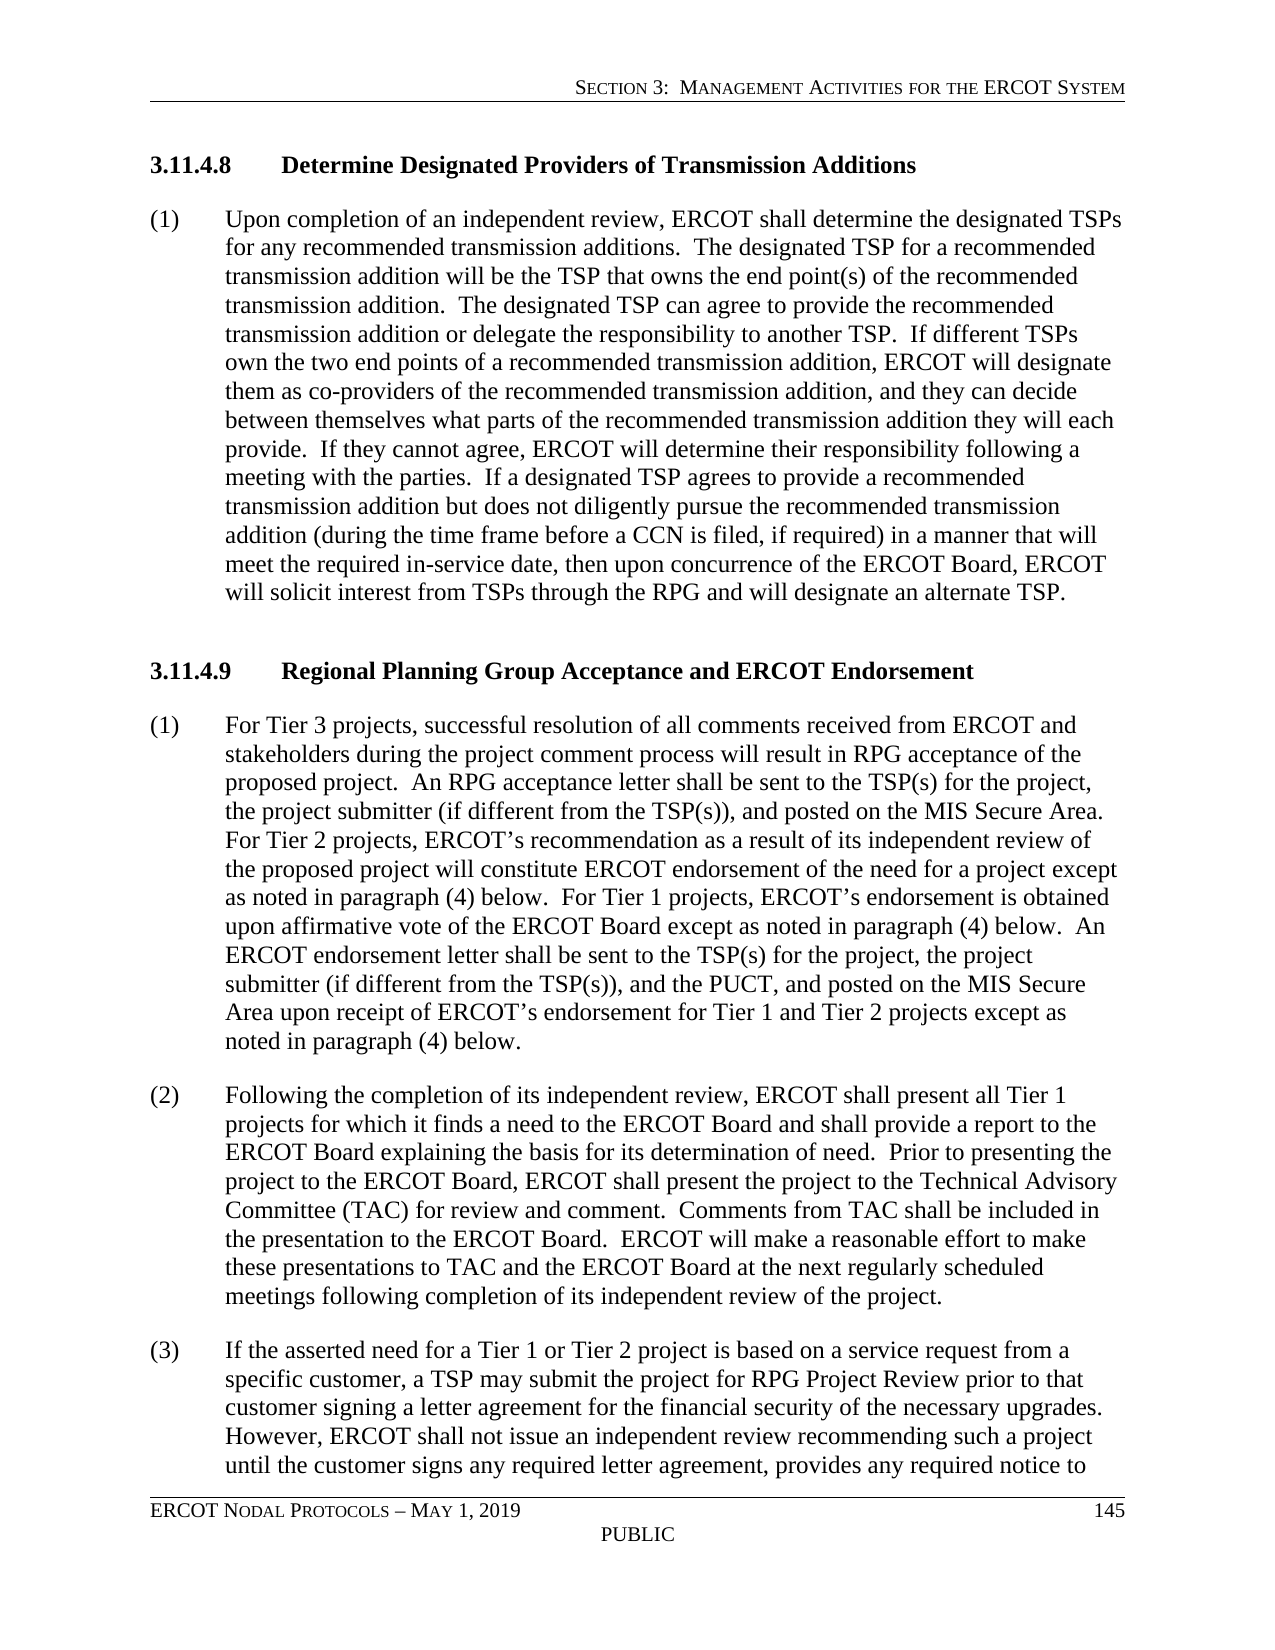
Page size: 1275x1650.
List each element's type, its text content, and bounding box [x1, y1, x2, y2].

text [150, 1335, 1125, 1479]
text 3.11.4.9 Regional Planning Group Acceptance and ERCOT Endorsement [150, 656, 1125, 685]
text (1) Upon completion of an independent review, ERCOT shall determine the designated TSPs for any recommended transmission additions. The designated TSP for a recommended transmission addition will be the TSP that owns the end point(s) of the recommended transmission addition. The designated TSP can agree to provide the recommended transmission addition or delegate the responsibility to another TSP. If different TSPs own the two end points of a recommended transmission addition, ERCOT will designate them as co-providers of the recommended transmission addition, and they can decide between themselves what parts of the recommended transmission addition they will each provide. If they cannot agree, ERCOT will determine their responsibility following a meeting with the parties. If a designated TSP agrees to provide a recommended transmission addition but does not diligently pursue the recommended transmission addition (during the time frame before a CCN is filed, if required) in a manner that will meet the required in-service date, then upon concurrence of the ERCOT Board, ERCOT will solicit interest from TSPs through the RPG and will designate an alternate TSP. [150, 204, 1125, 606]
text 3.11.4.8 Determine Designated Providers of Transmission Additions [150, 150, 1125, 179]
text (2) Following the completion of its independent review, ERCOT shall present all Tier 1 projects for which it finds a need to the ERCOT Board and shall provide a report to the ERCOT Board explaining the basis for its determination of need. Prior to presenting the project to the ERCOT Board, ERCOT shall present the project to the Technical Advisory Committee (TAC) for review and comment. Comments from TAC shall be included in the presentation to the ERCOT Board. ERCOT will make a reasonable effort to make these presentations to TAC and the ERCOT Board at the next regularly scheduled meetings following completion of its independent review of the project. [150, 1080, 1125, 1310]
text (1) For Tier 3 projects, successful resolution of all comments received from ERCOT and stakeholders during the project comment process will result in RPG acceptance of the proposed project. An RPG acceptance letter shall be sent to the TSP(s) for the project, the project submitter (if different from the TSP(s)), and posted on the MIS Secure Area. For Tier 2 projects, ERCOT’s recommendation as a result of its independent review of the proposed project will constitute ERCOT endorsement of the need for a project except as noted in paragraph (4) below. For Tier 1 projects, ERCOT’s endorsement is obtained upon affirmative vote of the ERCOT Board except as noted in paragraph (4) below. An ERCOT endorsement letter shall be sent to the TSP(s) for the project, the project submitter (if different from the TSP(s)), and the PUCT, and posted on the MIS Secure Area upon receipt of ERCOT’s endorsement for Tier 1 and Tier 2 projects except as noted in paragraph (4) below. [150, 710, 1125, 1055]
